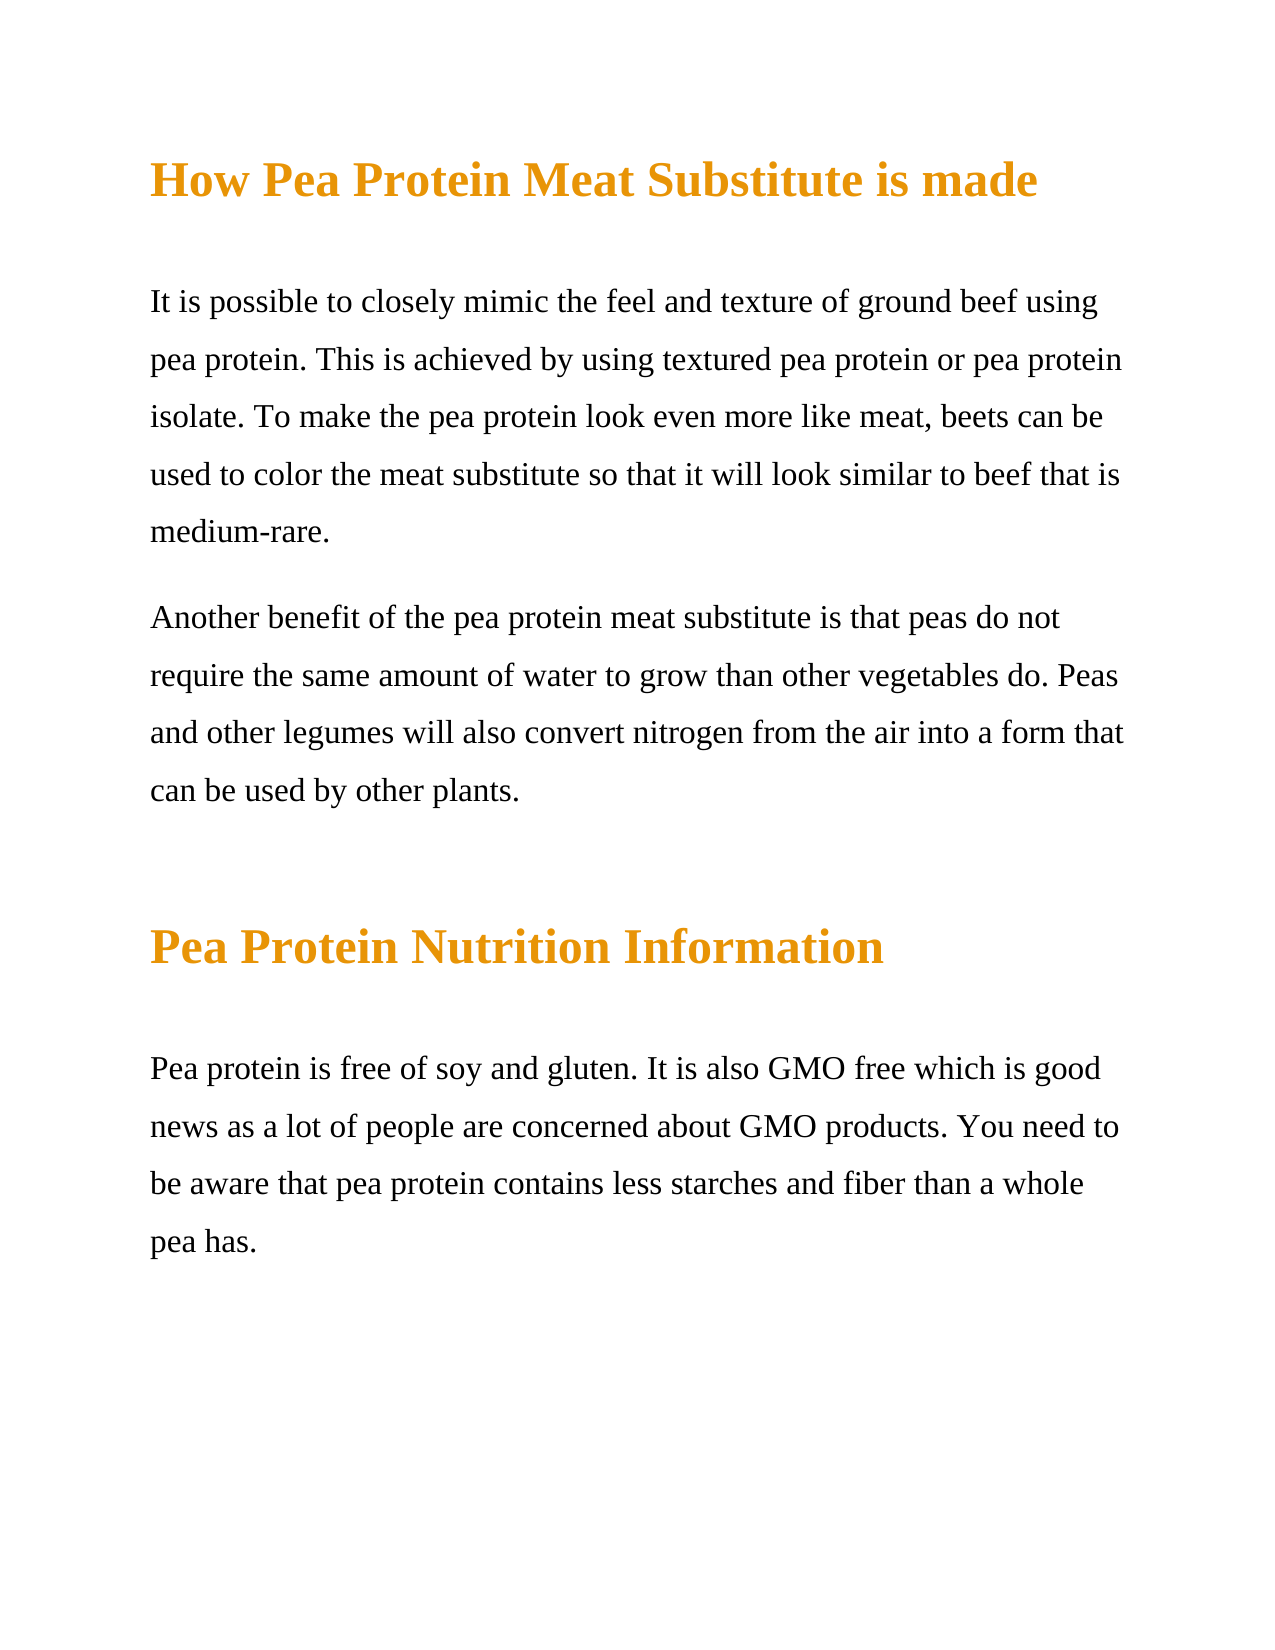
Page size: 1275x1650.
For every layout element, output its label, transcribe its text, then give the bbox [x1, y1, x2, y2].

text Another benefit of the pea protein meat substitute is that peas do not require the same amount of water to grow than other vegetables do. Peas and other legumes will also convert nitrogen from the air into a form that can be used by other plants. [150, 597, 1125, 808]
text It is possible to closely mimic the feel and texture of ground beef using pea protein. This is achieved by using textured pea protein or pea protein isolate. To make the pea protein look even more like meat, beets can be used to color the meat substitute so that it will look similar to beef that is medium-rare. [150, 281, 1125, 549]
subtitle Pea Protein Nutrition Information [150, 917, 1125, 975]
subtitle How Pea Protein Meat Substitute is made [150, 150, 1125, 207]
text Pea protein is free of soy and gluten. It is also GMO free which is good news as a lot of people are concerned about GMO products. You need to be aware that pea protein contains less starches and fiber than a whole pea has. [150, 1048, 1125, 1259]
